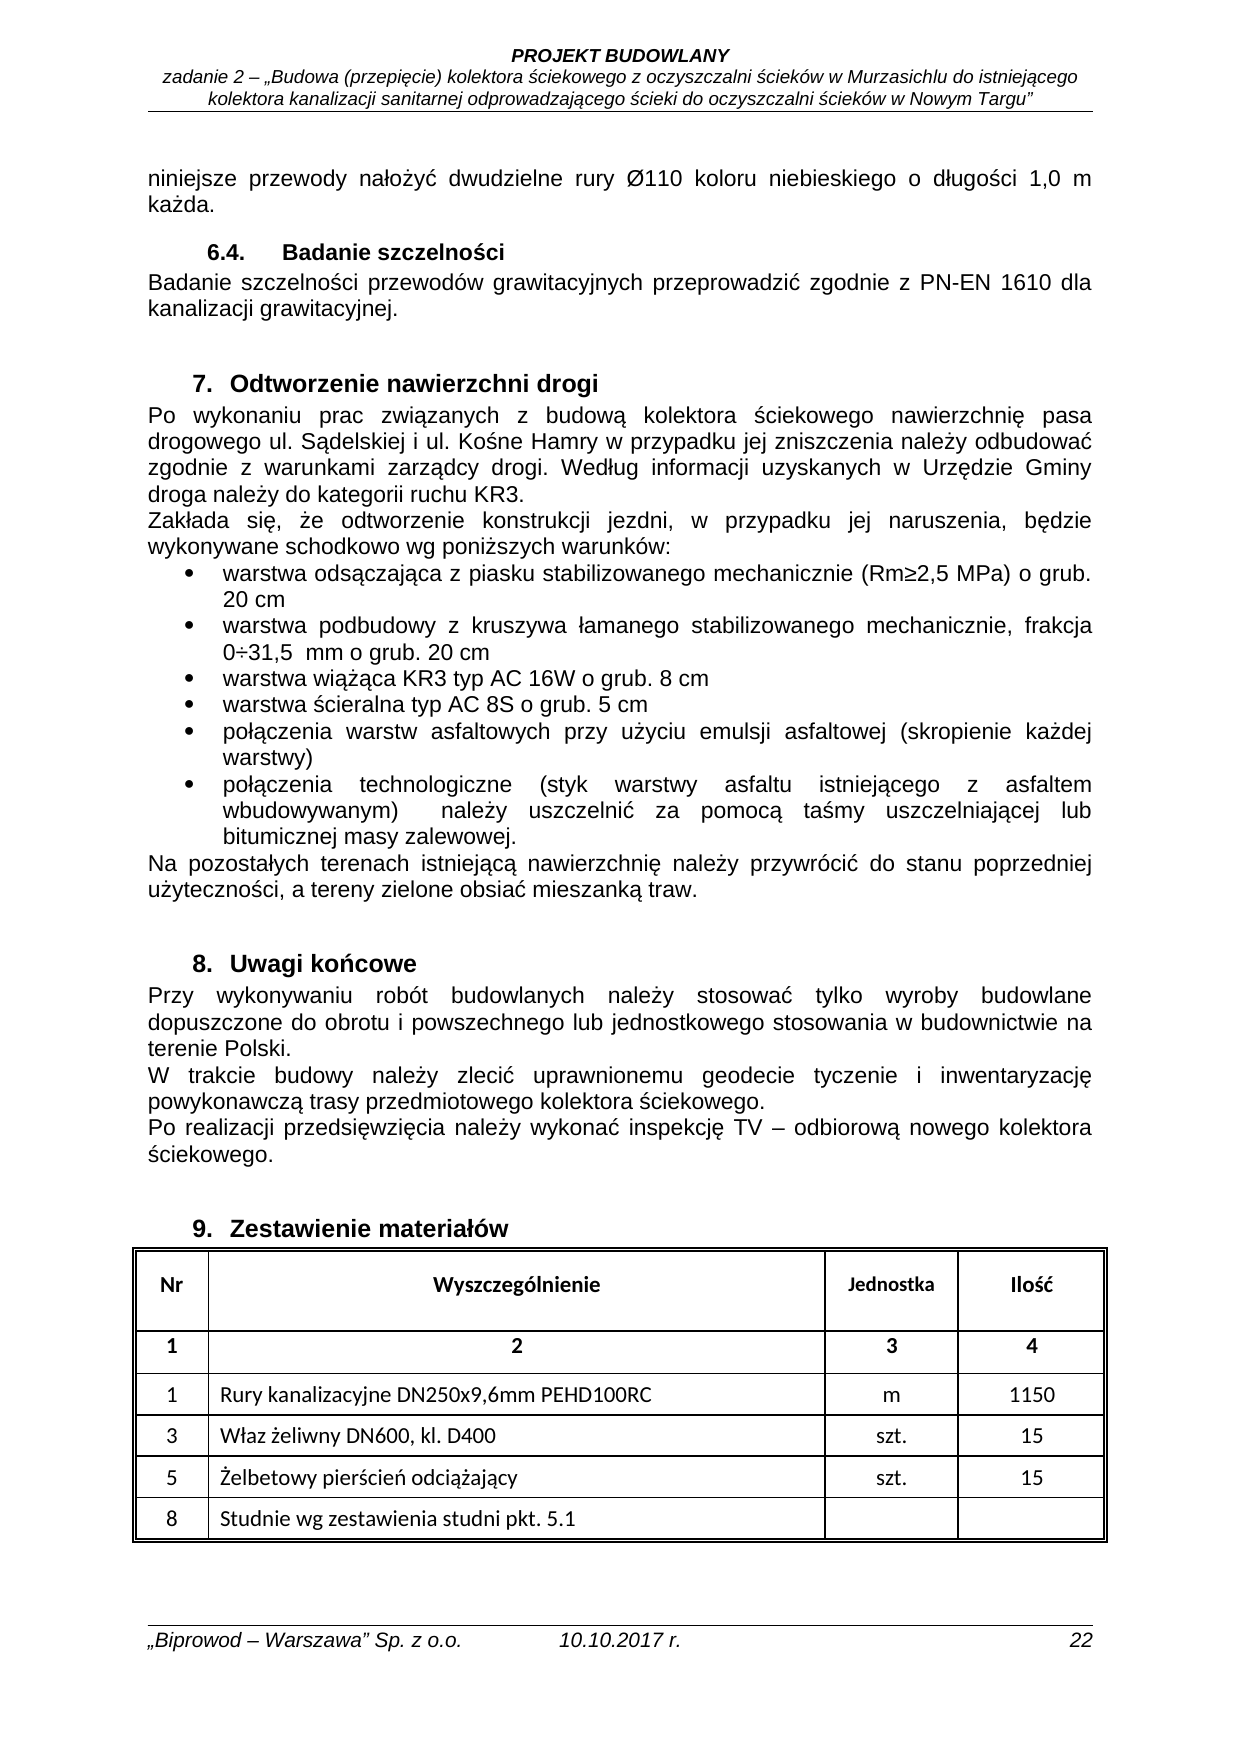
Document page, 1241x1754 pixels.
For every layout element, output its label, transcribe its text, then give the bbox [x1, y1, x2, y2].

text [148, 165, 1093, 218]
subtitle Uwagi końcowe [192, 949, 1093, 978]
table_cell 1150 [959, 1374, 1103, 1414]
text Badanie szczelności przewodów grawitacyjnych przeprowadzić zgodnie z PN-EN 1610 dla kanalizacji grawitacyjnej. [148, 269, 1093, 321]
list połączenia technologiczne (styk warstwy asfaltu istniejącego z asfaltem wbudowywanym) należy uszczelnić za pomocą taśmy uszczelniającej lub bitumicznej masy zalewowej. [185, 771, 1093, 849]
list warstwa odsączająca z piasku stabilizowanego mechanicznie (Rm≥2,5 MPa) o grub. 20 cm [185, 560, 1093, 612]
list warstwa ścieralna typ AC 8S o grub. 5 cm [185, 691, 1093, 718]
table_cell 3 [137, 1416, 208, 1455]
text Na pozostałych terenach istniejącą nawierzchnię należy przywrócić do stanu poprzedniej użyteczności, a tereny zielone obsiać mieszanką traw. [148, 849, 1093, 902]
table_cell 3 [826, 1332, 957, 1373]
table_cell szt. [826, 1457, 957, 1497]
table_cell 5 [137, 1457, 208, 1497]
table_cell 1 [137, 1374, 208, 1414]
table_cell [826, 1498, 957, 1538]
table_cell 15 [959, 1457, 1103, 1497]
table_cell m [826, 1374, 957, 1414]
text W trakcie budowy należy zlecić uprawnionemu geodecie tyczenie i inwentaryzację powykonawczą trasy przedmiotowego kolektora ściekowego. [148, 1062, 1093, 1114]
subtitle Badanie szczelności [207, 238, 1093, 265]
table_cell 1 [137, 1332, 208, 1373]
table_header Jednostka [826, 1252, 957, 1330]
table_cell 4 [959, 1332, 1103, 1373]
table_cell 8 [137, 1498, 208, 1538]
table_cell 15 [959, 1416, 1103, 1455]
table_header Ilość [959, 1252, 1103, 1330]
text Zakłada się, że odtworzenie konstrukcji jezdni, w przypadku jej naruszenia, będzie wykonywane schodkowo wg poniższych warunków: [148, 507, 1093, 560]
table_cell [959, 1498, 1103, 1538]
list warstwa wiążąca KR3 typ AC 16W o grub. 8 cm [185, 665, 1093, 691]
subtitle Zestawienie materiałów [192, 1214, 1093, 1243]
table_cell szt. [826, 1416, 957, 1455]
table_header Wyszczególnienie [209, 1252, 824, 1330]
table_cell Żelbetowy pierścień odciążający [209, 1457, 824, 1497]
table_header Nr [137, 1252, 208, 1330]
table_cell 2 [209, 1332, 824, 1373]
table_cell Właz żeliwny DN600, kl. D400 [209, 1416, 824, 1455]
text Przy wykonywaniu robót budowlanych należy stosować tylko wyroby budowlane dopuszczone do obrotu i powszechnego lub jednostkowego stosowania w budownictwie na terenie Polski. [148, 982, 1093, 1062]
subtitle Odtworzenie nawierzchni drogi [192, 368, 1093, 397]
text Po wykonaniu prac związanych z budową kolektora ściekowego nawierzchnię pasa drogowego ul. Sądelskiej i ul. Kośne Hamry w przypadku jej zniszczenia należy odbudować zgodnie z warunkami zarządcy drogi. Według informacji uzyskanych w Urzędzie Gminy droga należy do kategorii ruchu KR3. [148, 402, 1093, 507]
text Po realizacji przedsięwzięcia należy wykonać inspekcję TV – odbiorową nowego kolektora ściekowego. [148, 1114, 1093, 1167]
table_cell Studnie wg zestawienia studni pkt. 5.1 [209, 1498, 824, 1538]
list warstwa podbudowy z kruszywa łamanego stabilizowanego mechanicznie, frakcja 0÷31,5 mm o grub. 20 cm [185, 612, 1093, 665]
table_cell Rury kanalizacyjne DN250x9,6mm PEHD100RC [209, 1374, 824, 1414]
list połączenia warstw asfaltowych przy użyciu emulsji asfaltowej (skropienie każdej warstwy) [185, 718, 1093, 771]
